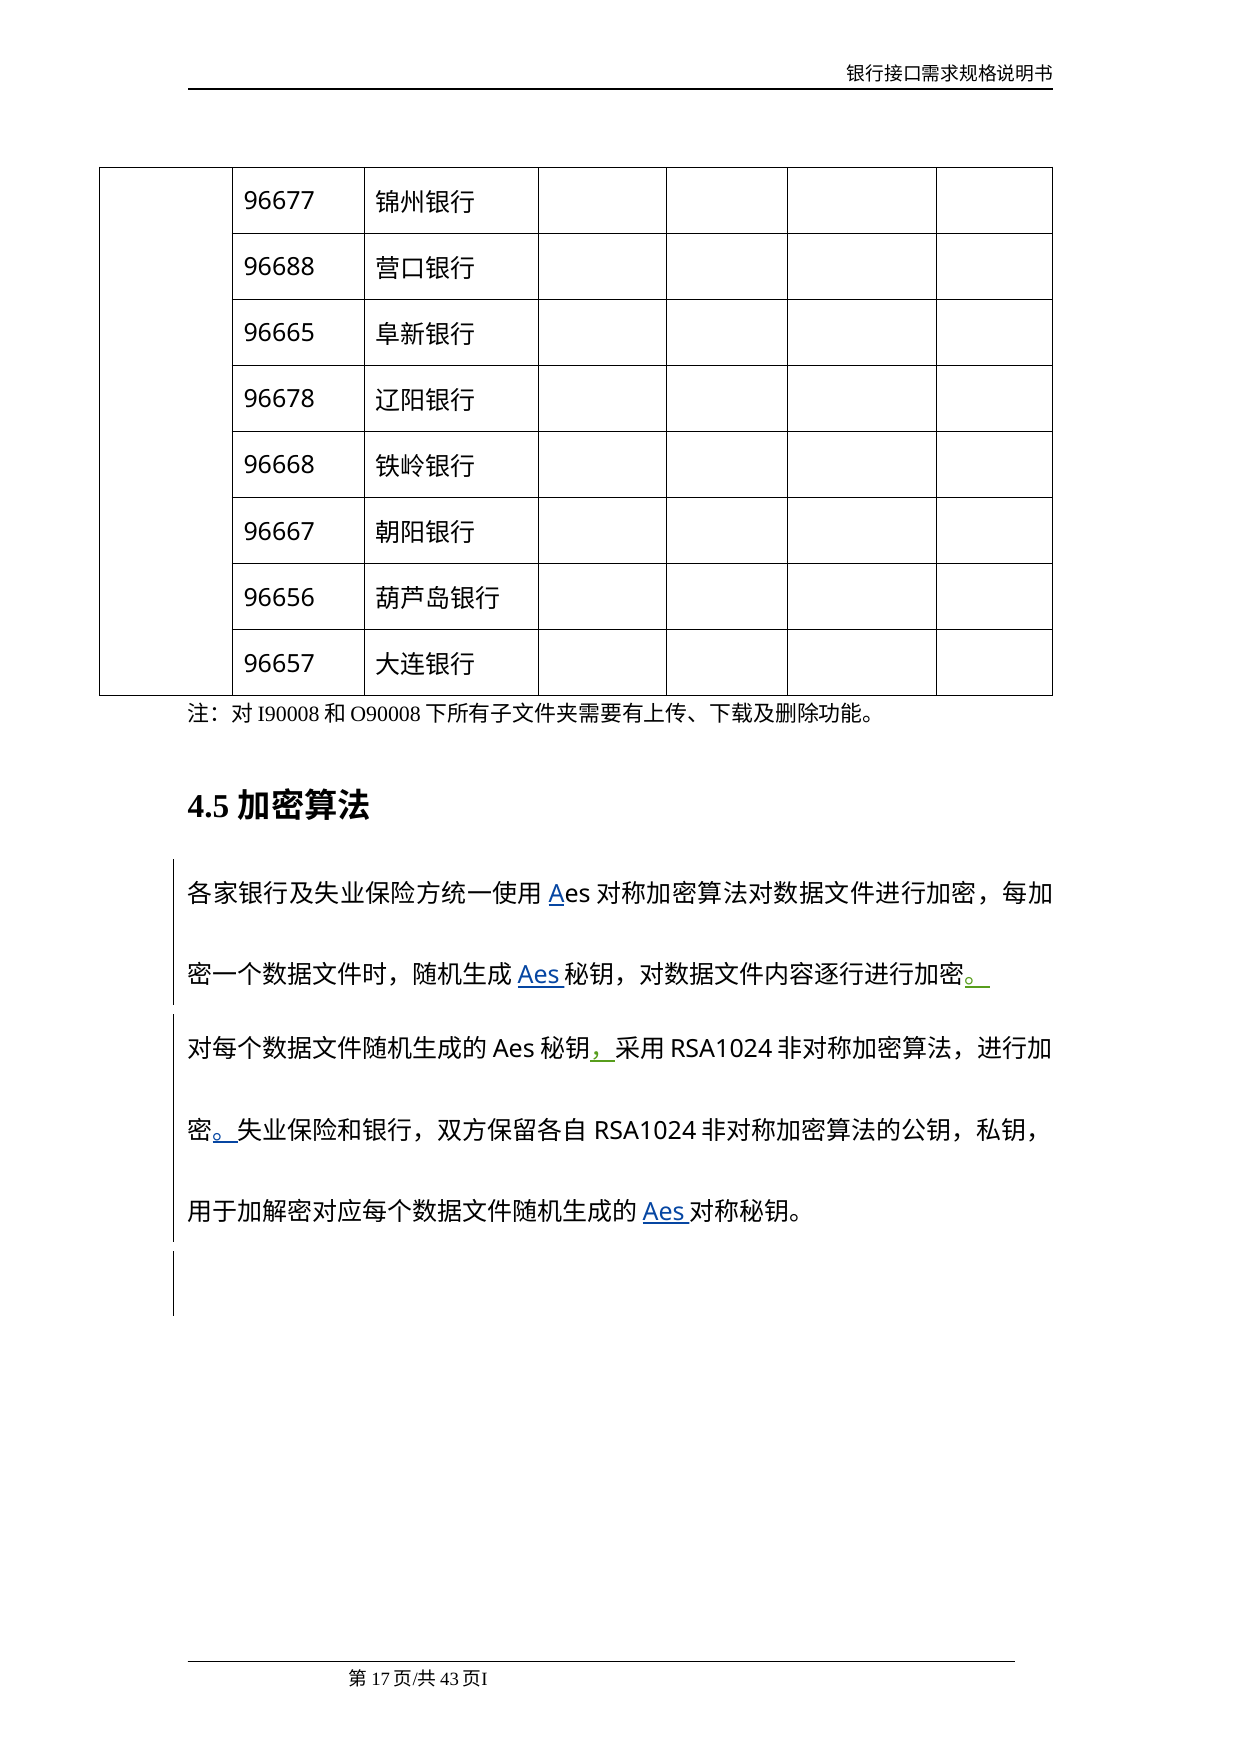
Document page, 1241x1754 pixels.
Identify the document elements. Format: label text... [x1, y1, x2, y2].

table_cell [539, 432, 666, 497]
table_cell 营口银行 [365, 234, 538, 299]
table_cell 葫芦岛银行 [365, 564, 538, 629]
subtitle 加密算法 [187, 770, 1053, 835]
table_cell [539, 366, 666, 431]
table_cell 96667 [233, 498, 364, 563]
table_cell [667, 564, 787, 629]
table_cell 96668 [233, 432, 364, 497]
table_cell [667, 300, 787, 365]
text 对每个数据文件随机生成的Aes秘钥采用RSA1024非对称加密算法，进行加密失业保险和银行，双方保留各自RSA1024非对称加密算法的公钥，私钥，用于加解密对应每个数据文件随机生成的对称秘钥。 [187, 1014, 1053, 1242]
table_cell [788, 366, 936, 431]
table_cell [937, 630, 1052, 695]
table_cell [788, 234, 936, 299]
table_cell [937, 564, 1052, 629]
table_cell 阜新银行 [365, 300, 538, 365]
table_cell [539, 300, 666, 365]
table_cell 辽阳银行 [365, 366, 538, 431]
table_cell 96678 [233, 366, 364, 431]
table_cell [539, 498, 666, 563]
table_cell [539, 564, 666, 629]
table_cell 96656 [233, 564, 364, 629]
table_cell [667, 498, 787, 563]
table_cell [788, 498, 936, 563]
table_cell [788, 168, 936, 233]
table_cell [667, 168, 787, 233]
text 注：对I90008和O90008下所有子文件夹需要有上传、下载及删除功能。 [187, 696, 1053, 728]
table_cell 96665 [233, 300, 364, 365]
table_cell 大连银行 [365, 630, 538, 695]
table_cell 朝阳银行 [365, 498, 538, 563]
table_cell [937, 498, 1052, 563]
table_cell 96688 [233, 234, 364, 299]
table_cell [937, 300, 1052, 365]
table_cell 铁岭银行 [365, 432, 538, 497]
table_cell 96657 [233, 630, 364, 695]
table_cell [667, 630, 787, 695]
table_cell [788, 432, 936, 497]
table_cell [937, 168, 1052, 233]
table_cell [667, 234, 787, 299]
table_cell 锦州银行 [365, 168, 538, 233]
table_cell [539, 630, 666, 695]
table_cell [937, 432, 1052, 497]
table_cell [667, 366, 787, 431]
table_cell [937, 234, 1052, 299]
table_cell [788, 300, 936, 365]
table_cell [788, 630, 936, 695]
table_cell [937, 366, 1052, 431]
text 各家银行及失业保险方统一使用es对称加密算法对数据文件进行加密，每加密一个数据文件时，随机生成秘钥，对数据文件内容逐行进行加密 [187, 859, 1053, 1005]
table_cell [667, 432, 787, 497]
table_cell [788, 564, 936, 629]
table_cell [539, 234, 666, 299]
table_cell 96677 [233, 168, 364, 233]
table_cell [539, 168, 666, 233]
